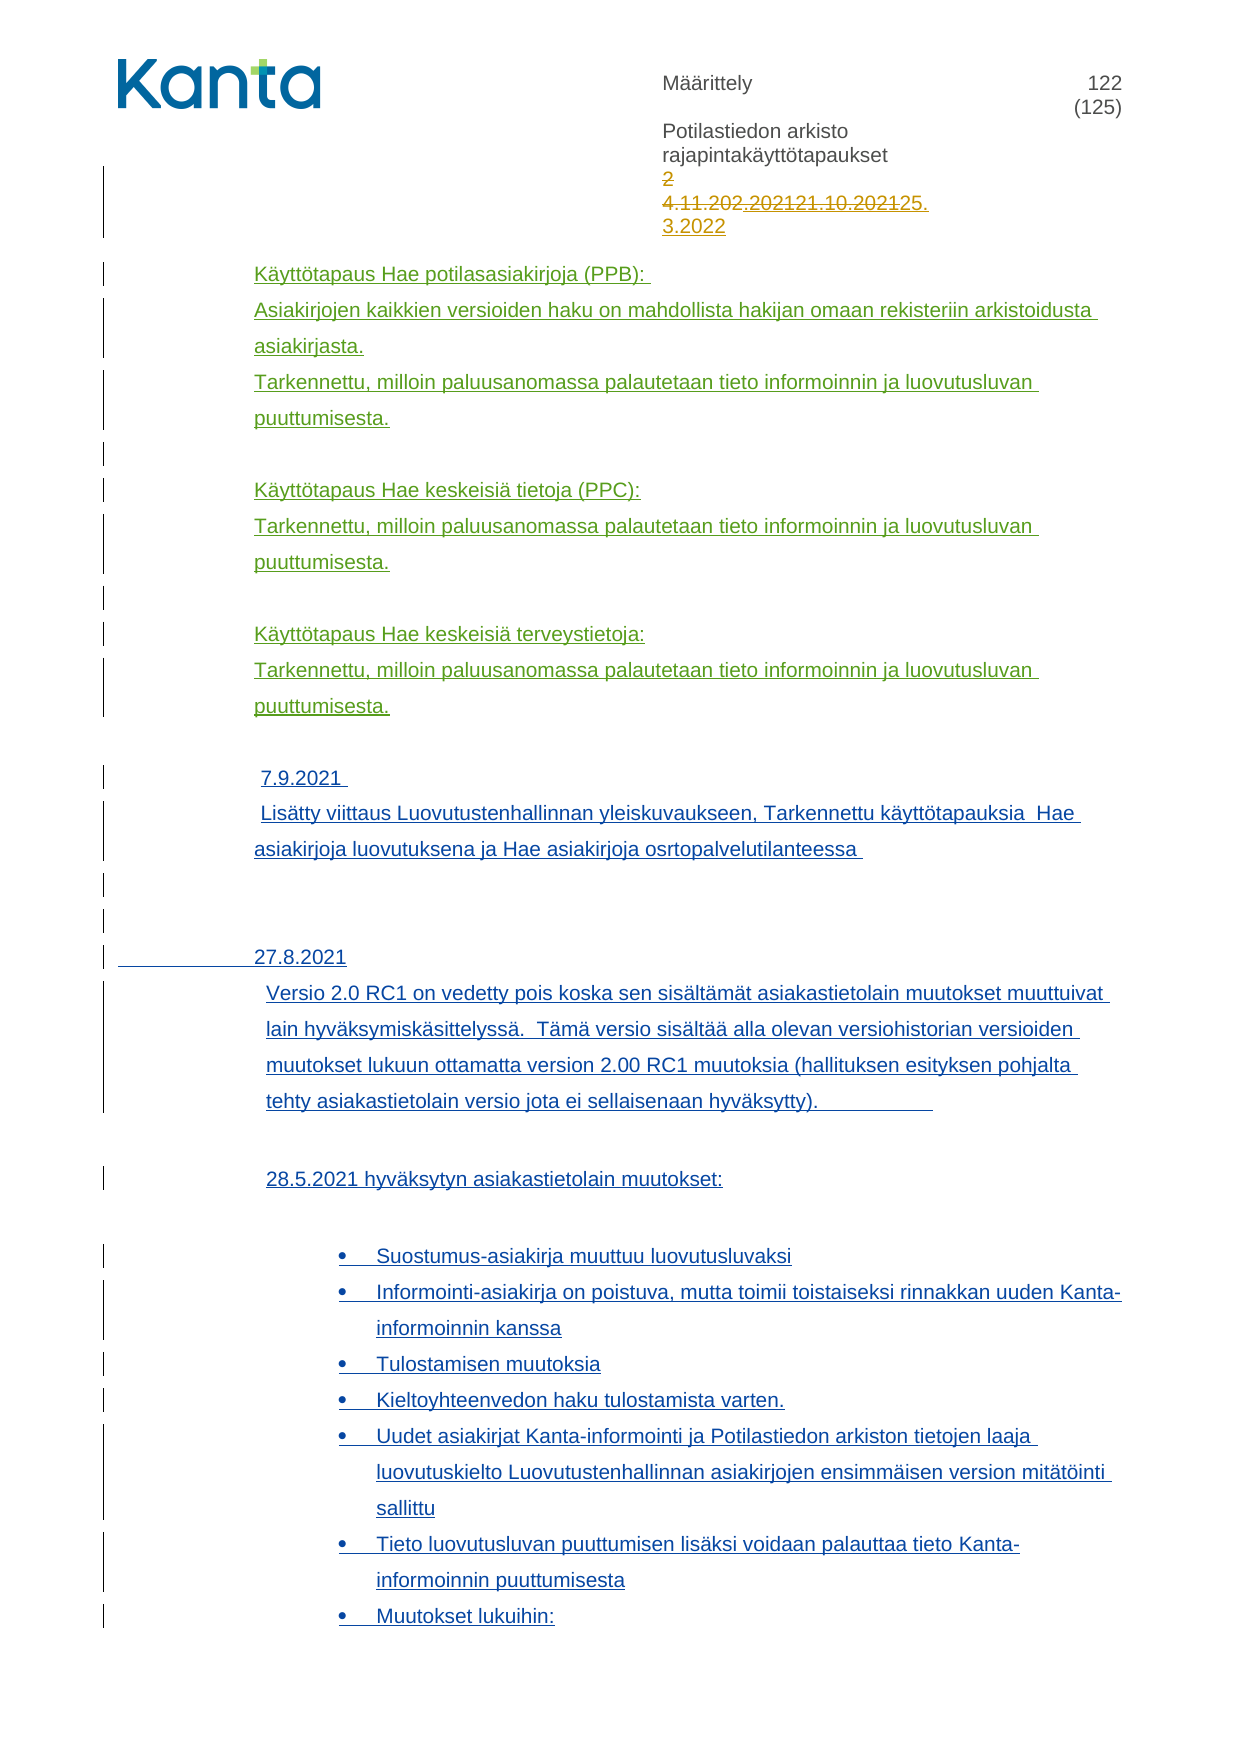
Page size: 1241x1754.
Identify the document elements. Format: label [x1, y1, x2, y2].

picture [118, 59, 321, 109]
